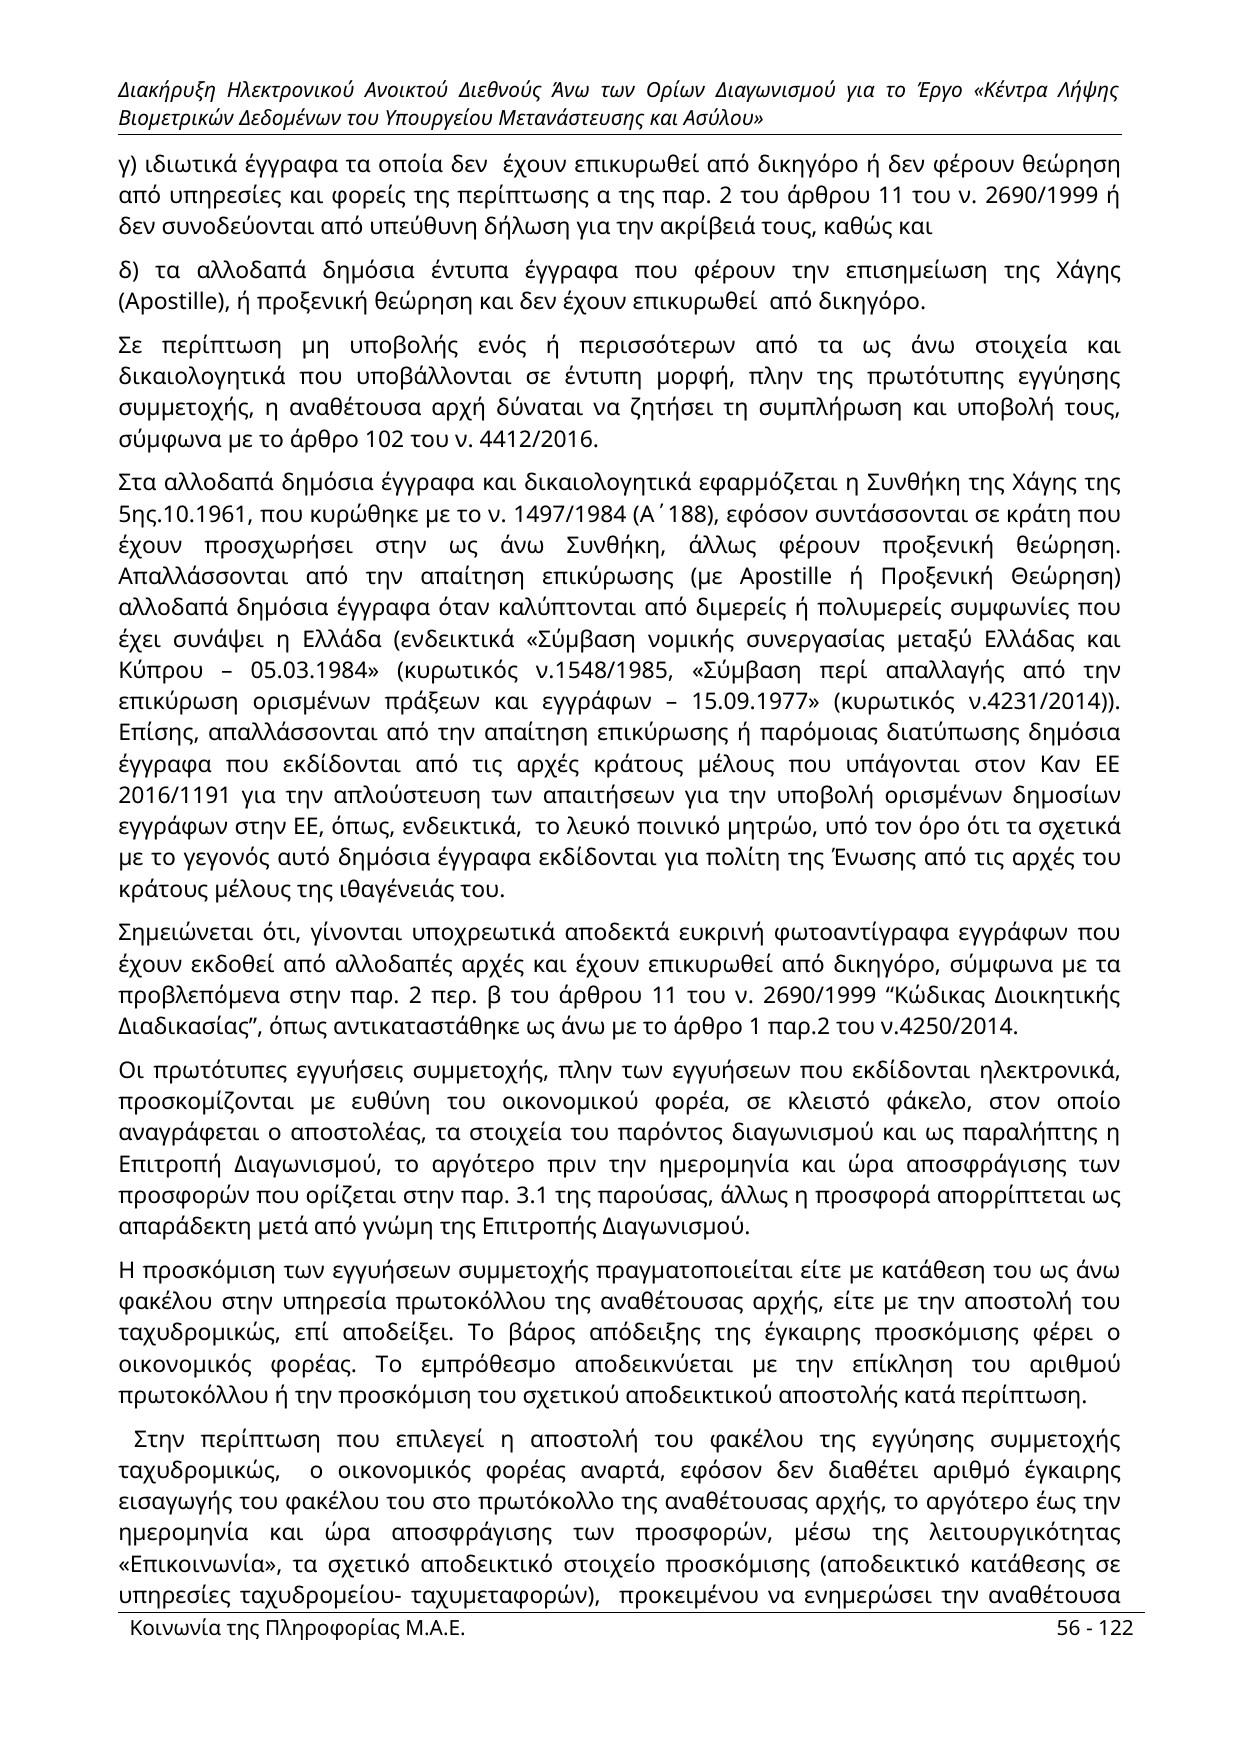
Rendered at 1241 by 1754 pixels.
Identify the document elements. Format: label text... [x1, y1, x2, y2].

text δ) τα αλλοδαπά δημόσια έντυπα έγγραφα που φέρουν την επισημείωση της Χάγης (Apostille), ή προξενική θεώρηση και δεν έχουν επικυρωθεί από δικηγόρο. [118, 254, 1122, 316]
text Στα αλλοδαπά δημόσια έγγραφα και δικαιολογητικά εφαρμόζεται η Συνθήκη της Χάγης της 5ης.10.1961, που κυρώθηκε με το ν. 1497/1984 (Α΄188), εφόσον συντάσσονται σε κράτη που έχουν προσχωρήσει στην ως άνω Συνθήκη, άλλως φέρουν προξενική θεώρηση. Απαλλάσσονται από την απαίτηση επικύρωσης (με Apostille ή Προξενική Θεώρηση) αλλοδαπά δημόσια έγγραφα όταν καλύπτονται από διμερείς ή πολυμερείς συμφωνίες που έχει συνάψει η Ελλάδα (ενδεικτικά «Σύμβαση νομικής συνεργασίας μεταξύ Ελλάδας και Κύπρου – 05.03.1984» (κυρωτικός ν.1548/1985, «Σύμβαση περί απαλλαγής από την επικύρωση ορισμένων πράξεων και εγγράφων – 15.09.1977» (κυρωτικός ν.4231/2014)). Επίσης, απαλλάσσονται από την απαίτηση επικύρωσης ή παρόμοιας διατύπωσης δημόσια έγγραφα που εκδίδονται από τις αρχές κράτους μέλους που υπάγονται στον Καν ΕΕ 2016/1191 για την απλούστευση των απαιτήσεων για την υποβολή ορισμένων δημοσίων εγγράφων στην ΕΕ, όπως, ενδεικτικά, το λευκό ποινικό μητρώο, υπό τον όρο ότι τα σχετικά με το γεγονός αυτό δημόσια έγγραφα εκδίδονται για πολίτη της Ένωσης από τις αρχές του κράτους μέλους της ιθαγένειάς του. [118, 466, 1122, 904]
text Σε περίπτωση μη υποβολής ενός ή περισσότερων από τα ως άνω στοιχεία και δικαιολογητικά που υποβάλλονται σε έντυπη μορφή, πλην της πρωτότυπης εγγύησης συμμετοχής, η αναθέτουσα αρχή δύναται να ζητήσει τη συμπλήρωση και υποβολή τους, σύμφωνα με το άρθρο 102 του ν. 4412/2016. [118, 329, 1122, 454]
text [118, 1422, 1122, 1610]
text Η προσκόμιση των εγγυήσεων συμμετοχής πραγματοποιείται είτε με κατάθεση του ως άνω φακέλου στην υπηρεσία πρωτοκόλλου της αναθέτουσας αρχής, είτε με την αποστολή του ταχυδρομικώς, επί αποδείξει. Το βάρος απόδειξης της έγκαιρης προσκόμισης φέρει ο οικονομικός φορέας. Το εμπρόθεσμο αποδεικνύεται με την επίκληση του αριθμού πρωτοκόλλου ή την προσκόμιση του σχετικού αποδεικτικού αποστολής κατά περίπτωση. [118, 1254, 1122, 1410]
text γ) ιδιωτικά έγγραφα τα οποία δεν έχουν επικυρωθεί από δικηγόρο ή δεν φέρουν θεώρηση από υπηρεσίες και φορείς της περίπτωσης α της παρ. 2 του άρθρου 11 του ν. 2690/1999 ή δεν συνοδεύονται από υπεύθυνη δήλωση για την ακρίβειά τους, καθώς και [118, 147, 1122, 241]
text Οι πρωτότυπες εγγυήσεις συμμετοχής, πλην των εγγυήσεων που εκδίδονται ηλεκτρονικά, προσκομίζονται με ευθύνη του οικονομικού φορέα, σε κλειστό φάκελο, στον οποίο αναγράφεται ο αποστολέας, τα στοιχεία του παρόντος διαγωνισμού και ως παραλήπτης η Επιτροπή Διαγωνισμού, το αργότερο πριν την ημερομηνία και ώρα αποσφράγισης των προσφορών που ορίζεται στην παρ. 3.1 της παρούσας, άλλως η προσφορά απορρίπτεται ως απαράδεκτη μετά από γνώμη της Επιτροπής Διαγωνισμού. [118, 1054, 1122, 1241]
text Σημειώνεται ότι, γίνονται υποχρεωτικά αποδεκτά ευκρινή φωτοαντίγραφα εγγράφων που έχουν εκδοθεί από αλλοδαπές αρχές και έχουν επικυρωθεί από δικηγόρο, σύμφωνα με τα προβλεπόμενα στην παρ. 2 περ. β του άρθρου 11 του ν. 2690/1999 “Κώδικας Διοικητικής Διαδικασίας”, όπως αντικαταστάθηκε ως άνω με το άρθρο 1 παρ.2 του ν.4250/2014. [118, 916, 1122, 1041]
